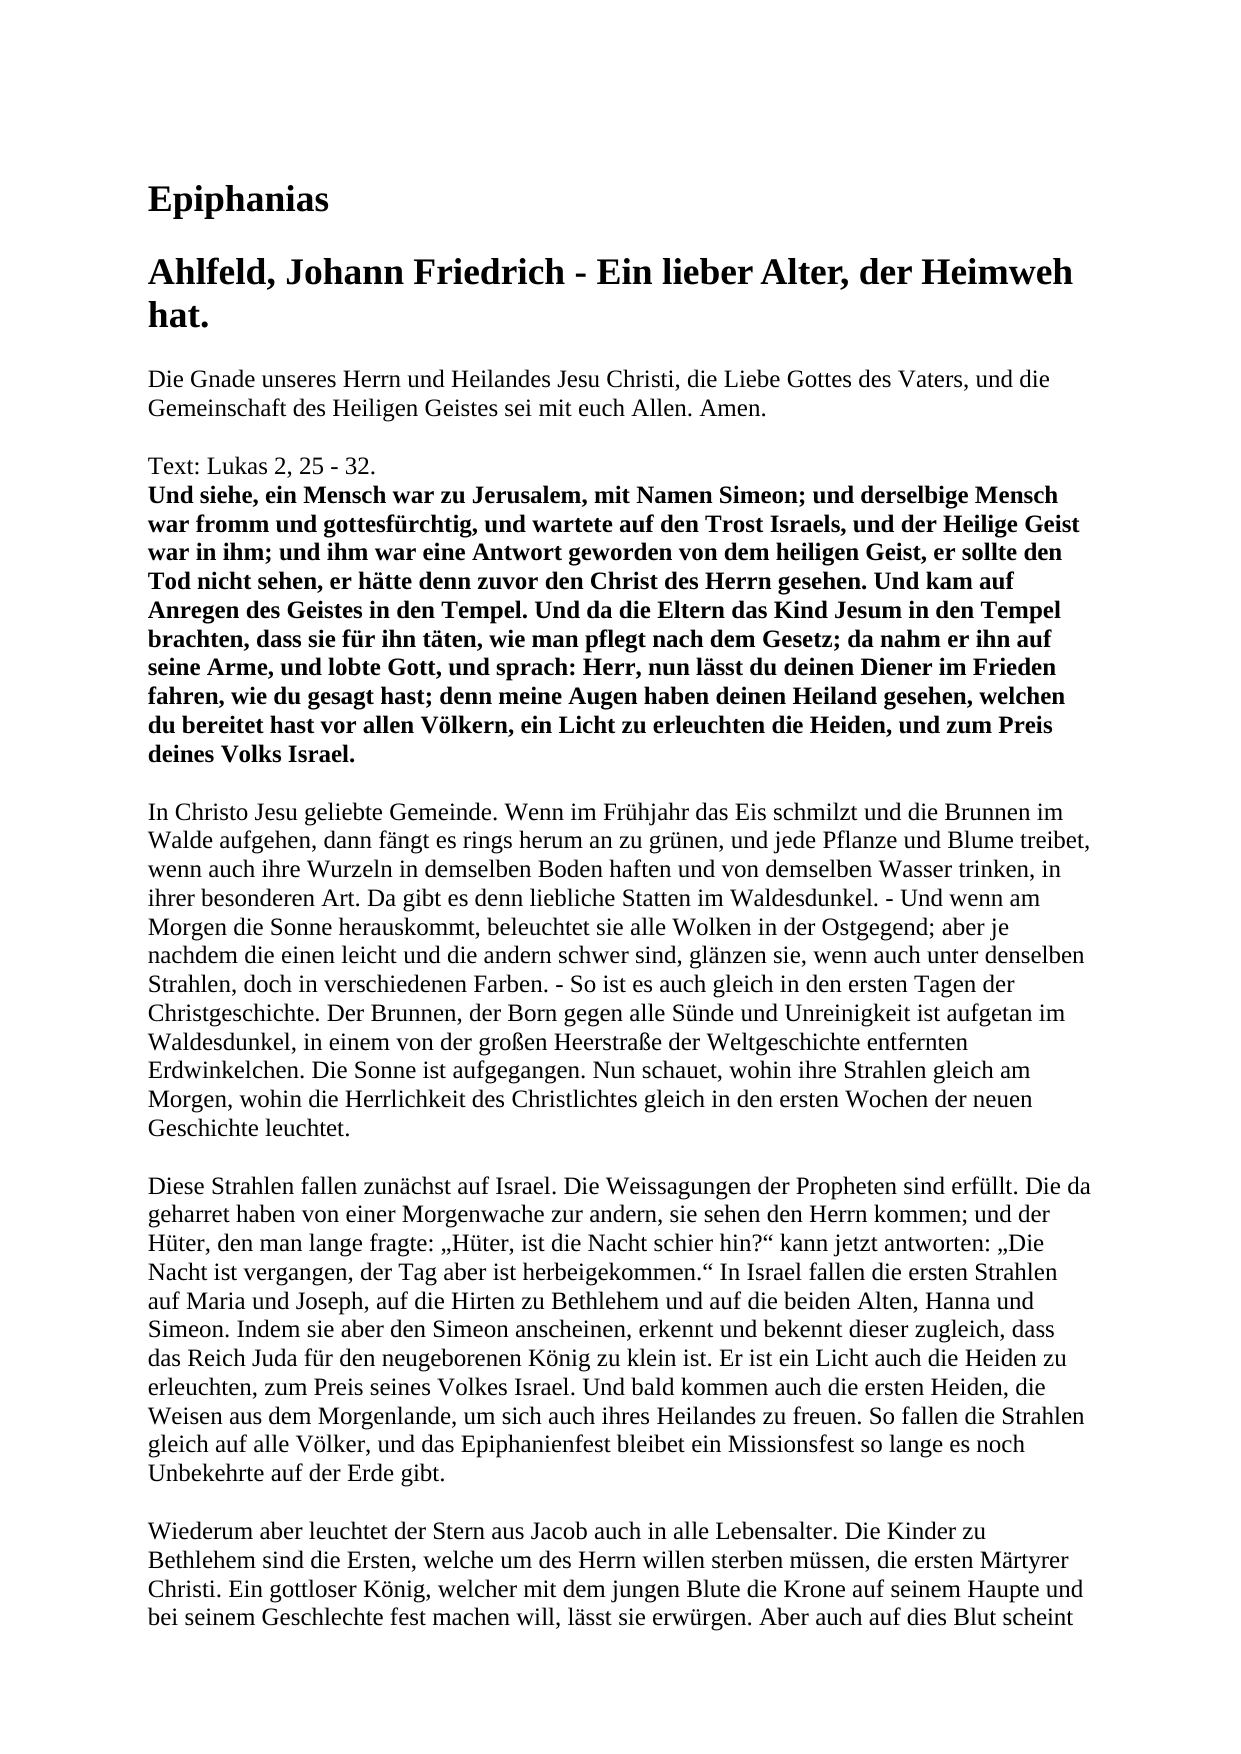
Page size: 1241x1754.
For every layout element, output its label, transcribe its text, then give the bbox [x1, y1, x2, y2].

text Text: Lukas 2, 25 - 32. Und siehe, ein Mensch war zu Jerusalem, mit Namen Simeon; und derselbige Mensch war fromm und gottesfürchtig, und wartete auf den Trost Israels, und der Heilige Geist war in ihm; und ihm war eine Antwort geworden von dem heiligen Geist, er sollte den Tod nicht sehen, er hätte denn zuvor den Christ des Herrn gesehen. Und kam auf Anregen des Geistes in den Tempel. Und da die Eltern das Kind Jesum in den Tempel brachten, dass sie für ihn täten, wie man pflegt nach dem Gesetz; da nahm er ihn auf seine Arme, und lobte Gott, und sprach: Herr, nun lässt du deinen Diener im Frieden fahren, wie du gesagt hast; denn meine Augen haben deinen Heiland gesehen, welchen du bereitet hast vor allen Völkern, ein Licht zu erleuchten die Heiden, und zum Preis deines Volks Israel. [148, 451, 1093, 767]
text Diese Strahlen fallen zunächst auf Israel. Die Weissagungen der Propheten sind erfüllt. Die da geharret haben von einer Morgenwache zur andern, sie sehen den Herrn kommen; und der Hüter, den man lange fragte: „Hüter, ist die Nacht schier hin?“ kann jetzt antworten: „Die Nacht ist vergangen, der Tag aber ist herbeigekommen.“ In Israel fallen die ersten Strahlen auf Maria und Joseph, auf die Hirten zu Bethlehem und auf die beiden Alten, Hanna und Simeon. Indem sie aber den Simeon anscheinen, erkennt und bekennt dieser zugleich, dass das Reich Juda für den neugeborenen König zu klein ist. Er ist ein Licht auch die Heiden zu erleuchten, zum Preis seines Volkes Israel. Und bald kommen auch die ersten Heiden, die Weisen aus dem Morgenlande, um sich auch ihres Heilandes zu freuen. So fallen die Strahlen gleich auf alle Völker, und das Epiphanienfest bleibet ein Missionsfest so lange es noch Unbekehrte auf der Erde gibt. [148, 1171, 1093, 1487]
subtitle Ahlfeld, Johann Friedrich - Ein lieber Alter, der Heimweh hat. [148, 249, 1093, 335]
text Die Gnade unseres Herrn und Heilandes Jesu Christi, die Liebe Gottes des Vaters, und die Gemeinschaft des Heiligen Geistes sei mit euch Allen. Amen. [148, 364, 1093, 422]
subtitle Epiphanias [148, 177, 1093, 220]
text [148, 1516, 1093, 1631]
text In Christo Jesu geliebte Gemeinde. Wenn im Frühjahr das Eis schmilzt und die Brunnen im Walde aufgehen, dann fängt es rings herum an zu grünen, und jede Pflanze und Blume treibet, wenn auch ihre Wurzeln in demselben Boden haften und von demselben Wasser trinken, in ihrer besonderen Art. Da gibt es denn liebliche Statten im Waldesdunkel. - Und wenn am Morgen die Sonne herauskommt, beleuchtet sie alle Wolken in der Ostgegend; aber je nachdem die einen leicht und die andern schwer sind, glänzen sie, wenn auch unter denselben Strahlen, doch in verschiedenen Farben. - So ist es auch gleich in den ersten Tagen der Christgeschichte. Der Brunnen, der Born gegen alle Sünde und Unreinigkeit ist aufgetan im Waldesdunkel, in einem von der großen Heerstraße der Weltgeschichte entfernten Erdwinkelchen. Die Sonne ist aufgegangen. Nun schauet, wohin ihre Strahlen gleich am Morgen, wohin die Herrlichkeit des Christlichtes gleich in den ersten Wochen der neuen Geschichte leuchtet. [148, 797, 1093, 1142]
